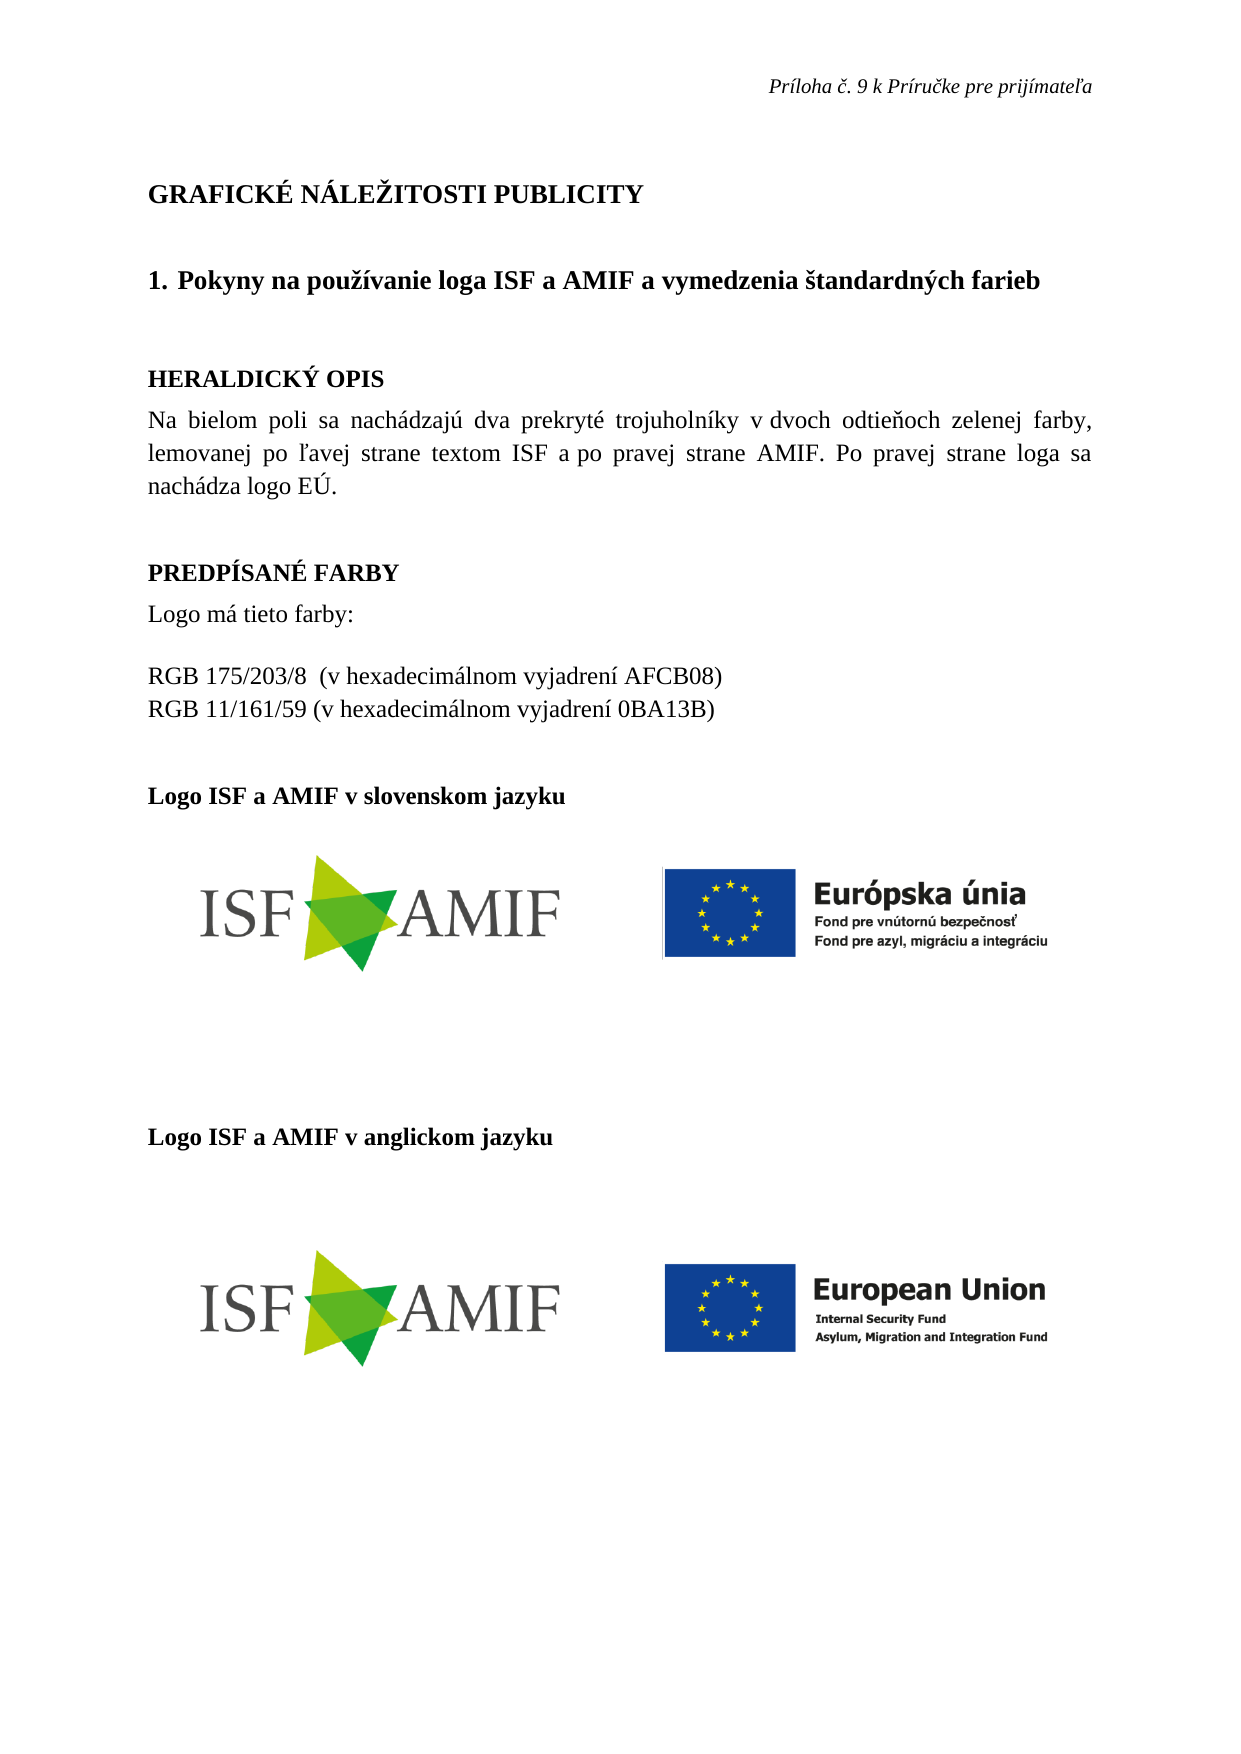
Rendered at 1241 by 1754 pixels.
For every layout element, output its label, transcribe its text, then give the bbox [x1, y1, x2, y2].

text HERALDICKÝ OPIS [148, 364, 1092, 392]
text RGB 11/161/59 (v hexadecimálnom vyjadrení 0BA13B) [148, 694, 1092, 723]
picture [147, 834, 1092, 989]
text Logo ISF a AMIF v slovenskom jazyku [148, 781, 1092, 809]
list Pokyny na používanie loga ISF a AMIF a vymedzenia štandardných farieb [148, 264, 1092, 296]
text PREDPÍSANÉ FARBY [148, 558, 1092, 587]
text Na bielom poli sa nachádzajú dva prekryté trojuholníky v dvoch odtieňoch zelenej farby, lemovanej po ľavej strane textom ISF a po pravej strane AMIF. Po pravej strane loga sa nachádza logo EÚ. [148, 405, 1092, 500]
picture [147, 1229, 1092, 1384]
text Grafické Náležitosti publicity [148, 179, 1092, 210]
text RGB 175/203/8 (v hexadecimálnom vyjadrení AFCB08) [148, 661, 1092, 689]
text Logo má tieto farby: [148, 599, 1092, 628]
text Logo ISF a AMIF v anglickom jazyku [148, 1122, 1092, 1150]
